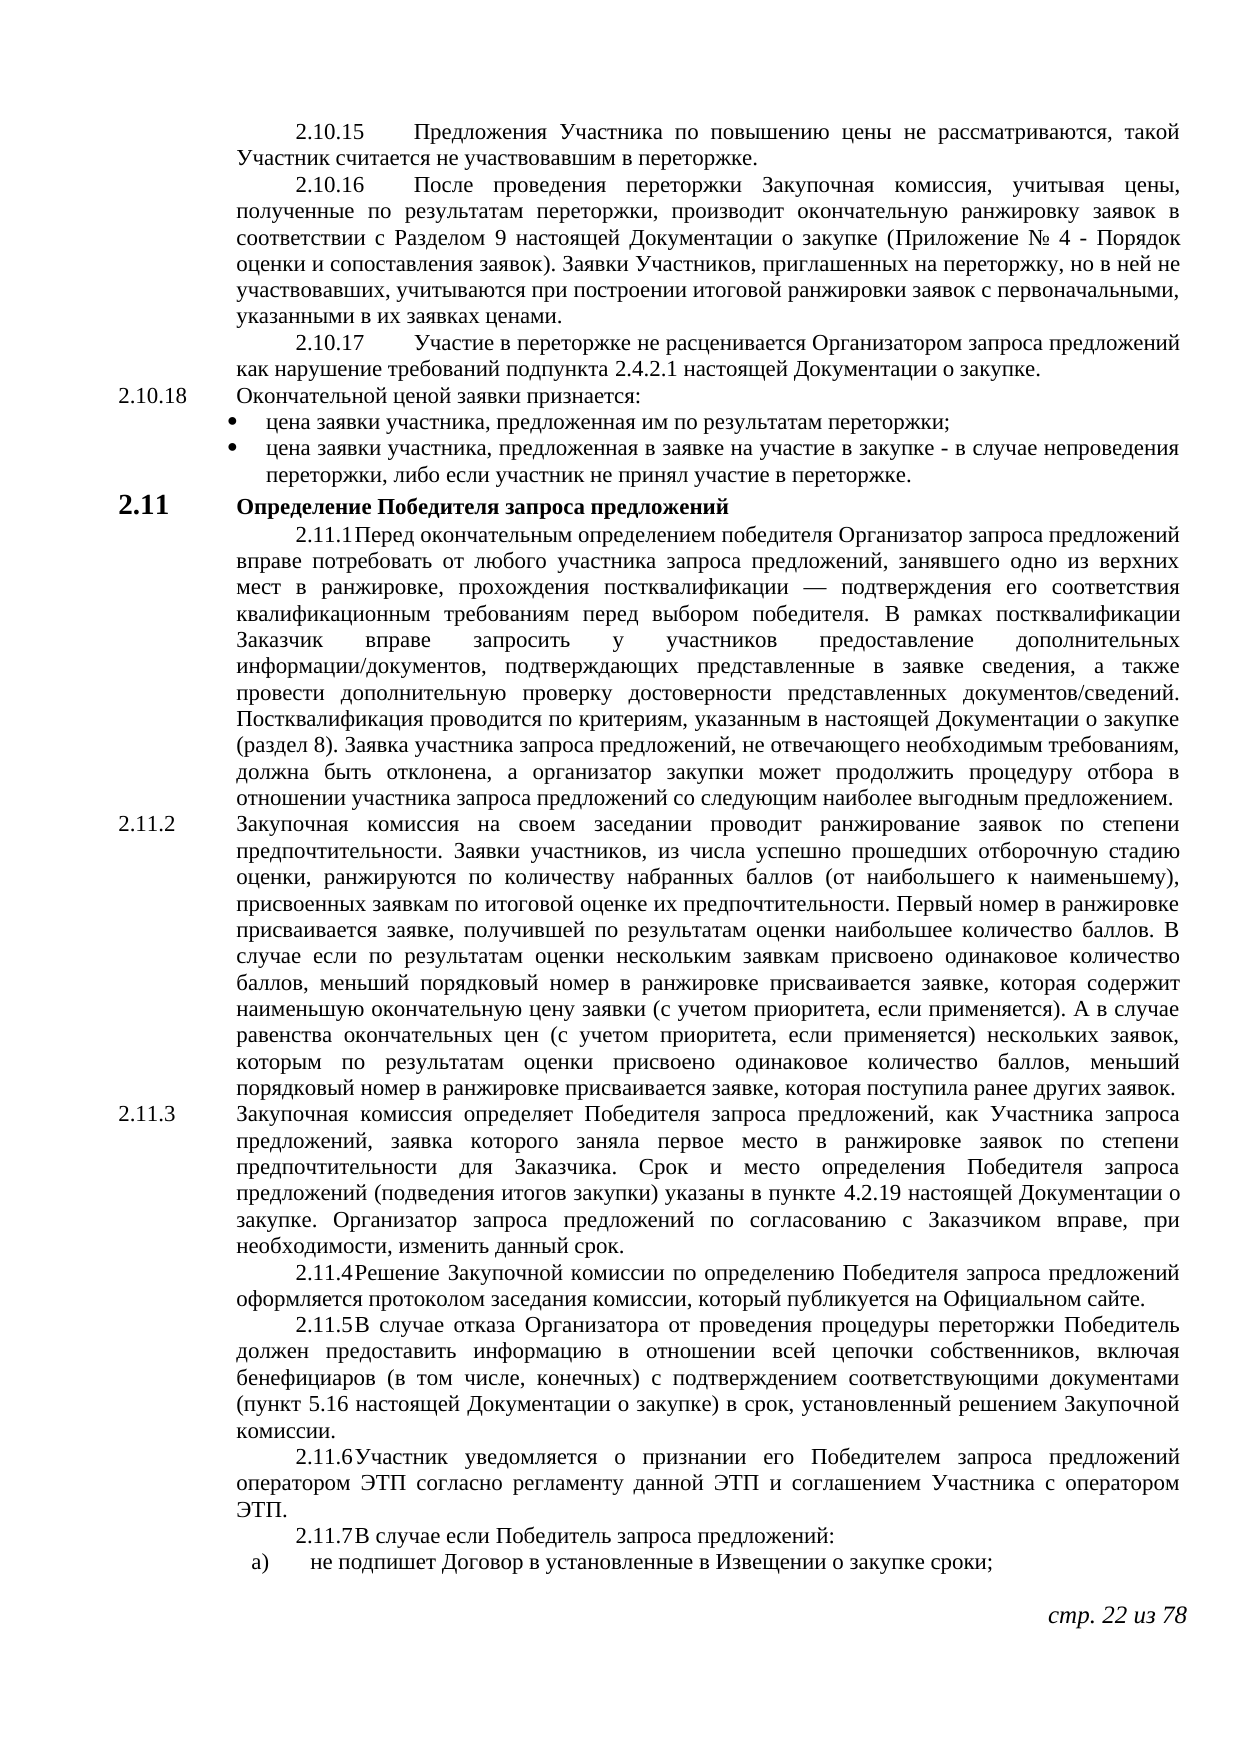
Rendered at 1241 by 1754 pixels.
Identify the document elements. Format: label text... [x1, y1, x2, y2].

list цена заявки участника, предложенная в заявке на участие в закупке - в случае непроведения переторжки, либо если участник не принял участие в переторжке. [228, 434, 1181, 487]
list Закупочная комиссия определяет Победителя запроса предложений, как Участника запроса предложений, заявка которого заняла первое место в ранжировке заявок по степени предпочтительности для Заказчика. Срок и место определения Победителя запроса предложений (подведения итогов закупки) указаны в пункте 4.2.19 настоящей Документации о закупке. Организатор запроса предложений по согласованию с Заказчиком вправе, при необходимости, изменить данный срок. [118, 1100, 1181, 1258]
text Решение Закупочной комиссии по определению Победителя запроса предложений оформляется протоколом заседания комиссии, который публикуется на Официальном сайте. [236, 1258, 1181, 1311]
list Закупочная комиссия на своем заседании проводит ранжирование заявок по степени предпочтительности. Заявки участников, из числа успешно прошедших отборочную стадию оценки, ранжируются по количеству набранных баллов (от наибольшего к наименьшему), присвоенных заявкам по итоговой оценке их предпочтительности. Первый номер в ранжировке присваивается заявке, получившей по результатам оценки наибольшее количество баллов. В случае если по результатам оценки нескольким заявкам присвоено одинаковое количество баллов, меньший порядковый номер в ранжировке присваивается заявке, которая содержит наименьшую окончательную цену заявки (с учетом приоритета, если применяется). А в случае равенства окончательных цен (с учетом приоритета, если применяется) нескольких заявок, которым по результатам оценки присвоено одинаковое количество баллов, меньший порядковый номер в ранжировке присваивается заявке, которая поступила ранее других заявок. [118, 811, 1181, 1100]
text В случае если Победитель запроса предложений: [236, 1522, 1181, 1548]
list Окончательной ценой заявки признается: [118, 382, 1181, 408]
text В случае отказа Организатора от проведения процедуры переторжки Победитель должен предоставить информацию в отношении всей цепочки собственников, включая бенефициаров (в том числе, конечных) с подтверждением соответствующими документами (пункт 5.16 настоящей Документации о закупке) в срок, установленный решением Закупочной комиссии. [236, 1311, 1181, 1443]
text Перед окончательным определением победителя Организатор запроса предложений вправе потребовать от любого участника запроса предложений, занявшего одно из верхних мест в ранжировке, прохождения постквалификации — подтверждения его соответствия квалификационным требованиям перед выбором победителя. В рамках постквалификации Заказчик вправе запросить у участников предоставление дополнительных информации/документов, подтверждающих представленные в заявке сведения, а также провести дополнительную проверку достоверности представленных документов/сведений. Постквалификация проводится по критериям, указанным в настоящей Документации о закупке (раздел 8). Заявка участника запроса предложений, не отвечающего необходимым требованиям, должна быть отклонена, а организатор закупки может продолжить процедуру отбора в отношении участника запроса предложений со следующим наиболее выгодным предложением. [236, 521, 1181, 811]
text не подпишет Договор в установленные в Извещении о закупке сроки; [251, 1548, 1181, 1575]
list цена заявки участника, предложенная им по результатам переторжки; [228, 408, 1181, 434]
text Участник уведомляется о признании его Победителем запроса предложений оператором ЭТП согласно регламенту данной ЭТП и соглашением Участника с оператором ЭТП. [236, 1443, 1181, 1522]
subtitle Определение Победителя запроса предложений [118, 487, 1181, 521]
text Предложения Участника по повышению цены не рассматриваются, такой Участник считается не участвовавшим в переторжке. [236, 118, 1181, 171]
text После проведения переторжки Закупочная комиссия, учитывая цены, полученные по результатам переторжки, производит окончательную ранжировку заявок в соответствии с Разделом 9 настоящей Документации о закупке (Приложение № 4 - Порядок оценки и сопоставления заявок). Заявки Участников, приглашенных на переторжку, но в ней не участвовавших, учитываются при построении итоговой ранжировки заявок с первоначальными, указанными в их заявках ценами. [236, 171, 1181, 329]
text Участие в переторжке не расценивается Организатором запроса предложений как нарушение требований подпункта 2.4.2.1 настоящей Документации о закупке. [236, 329, 1181, 382]
